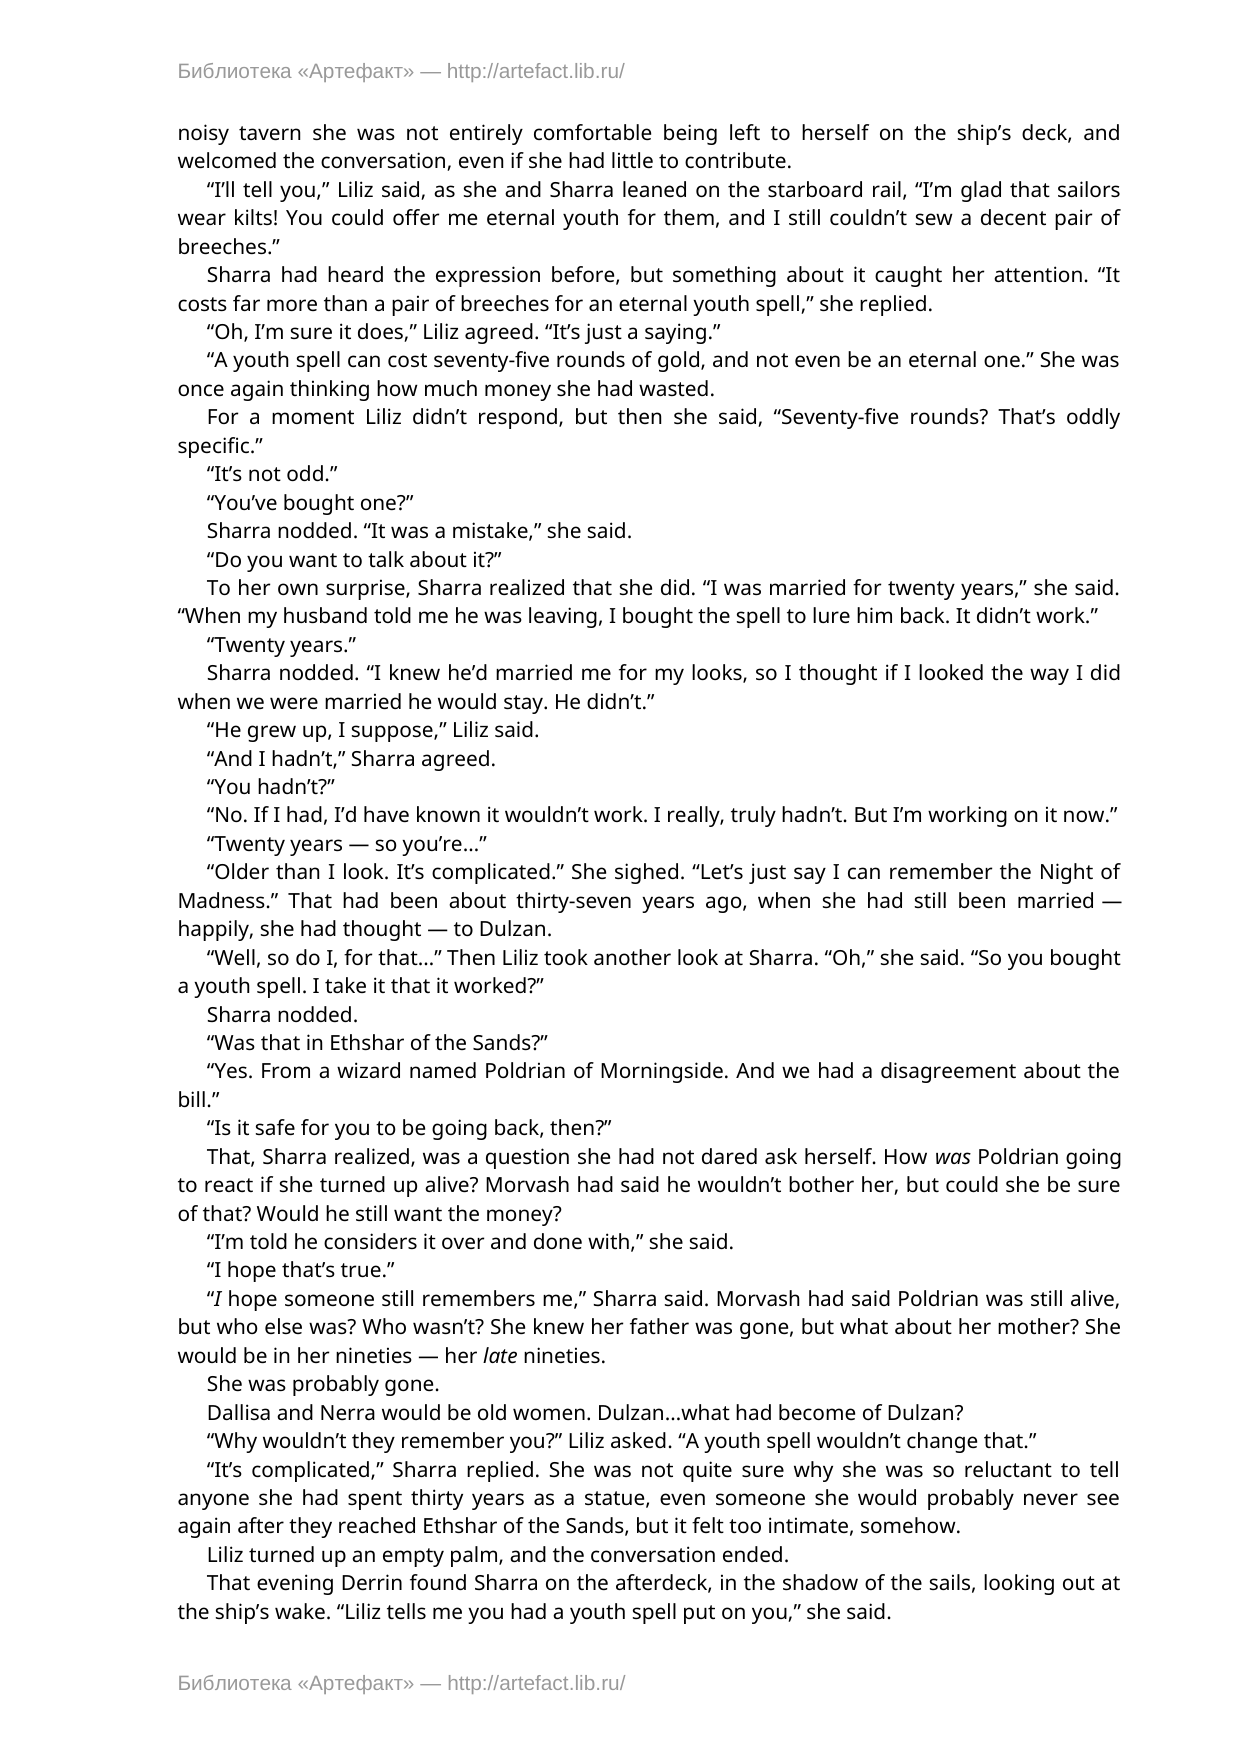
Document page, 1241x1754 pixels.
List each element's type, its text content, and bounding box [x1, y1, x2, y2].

text “Oh, I’m sure it does,” Liliz agreed. “It’s just a saying.” [177, 317, 1122, 346]
text “I’m told he considers it over and done with,” she said. [177, 1227, 1122, 1256]
text Sharra had heard the expression before, but something about it caught her attention. “It costs far more than a pair of breeches for an eternal youth spell,” she replied. [177, 260, 1122, 317]
text She was probably gone. [177, 1369, 1122, 1398]
text “Twenty years — so you’re…” [177, 829, 1122, 857]
text “I hope someone still remembers me,” Sharra said. Morvash had said Poldrian was still alive, but who else was? Who wasn’t? She knew her father was gone, but what about her mother? She would be in her nineties — her late nineties. [177, 1284, 1122, 1369]
text “It’s not odd.” [177, 459, 1122, 488]
text “And I hadn’t,” Sharra agreed. [177, 744, 1122, 772]
text “A youth spell can cost seventy-five rounds of gold, and not even be an eternal one.” She was once again thinking how much money she had wasted. [177, 346, 1122, 402]
text Sharra nodded. “I knew he’d married me for my looks, so I thought if I looked the way I did when we were married he would stay. He didn’t.” [177, 658, 1122, 715]
text To her own surprise, Sharra realized that she did. “I was married for twenty years,” she said. “When my husband told me he was leaving, I bought the spell to lure him back. It didn’t work.” [177, 573, 1122, 630]
text “You’ve bought one?” [177, 488, 1122, 516]
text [177, 118, 1122, 175]
text “It’s complicated,” Sharra replied. She was not quite sure why she was so reluctant to tell anyone she had spent thirty years as a statue, even someone she would probably never see again after they reached Ethshar of the Sands, but it felt too intimate, somehow. [177, 1455, 1122, 1540]
text Liliz turned up an empty palm, and the conversation ended. [177, 1540, 1122, 1568]
text “Yes. From a wizard named Poldrian of Morningside. And we had a disagreement about the bill.” [177, 1057, 1122, 1113]
text For a moment Liliz didn’t respond, but then she said, “Seventy-five rounds? That’s oddly specific.” [177, 402, 1122, 459]
text Dallisa and Nerra would be old women. Dulzan…what had become of Dulzan? [177, 1398, 1122, 1426]
text “Is it safe for you to be going back, then?” [177, 1113, 1122, 1142]
text “He grew up, I suppose,” Liliz said. [177, 715, 1122, 744]
text Sharra nodded. [177, 1000, 1122, 1028]
text That, Sharra realized, was a question she had not dared ask herself. How was Poldrian going to react if she turned up alive? Morvash had said he wouldn’t bother her, but could she be sure of that? Would he still want the money? [177, 1142, 1122, 1227]
text “Twenty years.” [177, 630, 1122, 658]
text That evening Derrin found Sharra on the afterdeck, in the shadow of the sails, looking out at the ship’s wake. “Liliz tells me you had a youth spell put on you,” she said. [177, 1568, 1122, 1625]
text “Why wouldn’t they remember you?” Liliz asked. “A youth spell wouldn’t change that.” [177, 1426, 1122, 1455]
text “Was that in Ethshar of the Sands?” [177, 1028, 1122, 1057]
text “I hope that’s true.” [177, 1256, 1122, 1284]
text “Older than I look. It’s complicated.” She sighed. “Let’s just say I can remember the Night of Madness.” That had been about thirty-seven years ago, when she had still been married — happily, she had thought — to Dulzan. [177, 857, 1122, 943]
text Sharra nodded. “It was a mistake,” she said. [177, 516, 1122, 545]
text “I’ll tell you,” Liliz said, as she and Sharra leaned on the starboard rail, “I’m glad that sailors wear kilts! You could offer me eternal youth for them, and I still couldn’t sew a decent pair of breeches.” [177, 175, 1122, 260]
text “No. If I had, I’d have known it wouldn’t work. I really, truly hadn’t. But I’m working on it now.” [177, 801, 1122, 829]
text “Do you want to talk about it?” [177, 545, 1122, 573]
text “You hadn’t?” [177, 772, 1122, 801]
text “Well, so do I, for that…” Then Liliz took another look at Sharra. “Oh,” she said. “So you bought a youth spell. I take it that it worked?” [177, 943, 1122, 1000]
